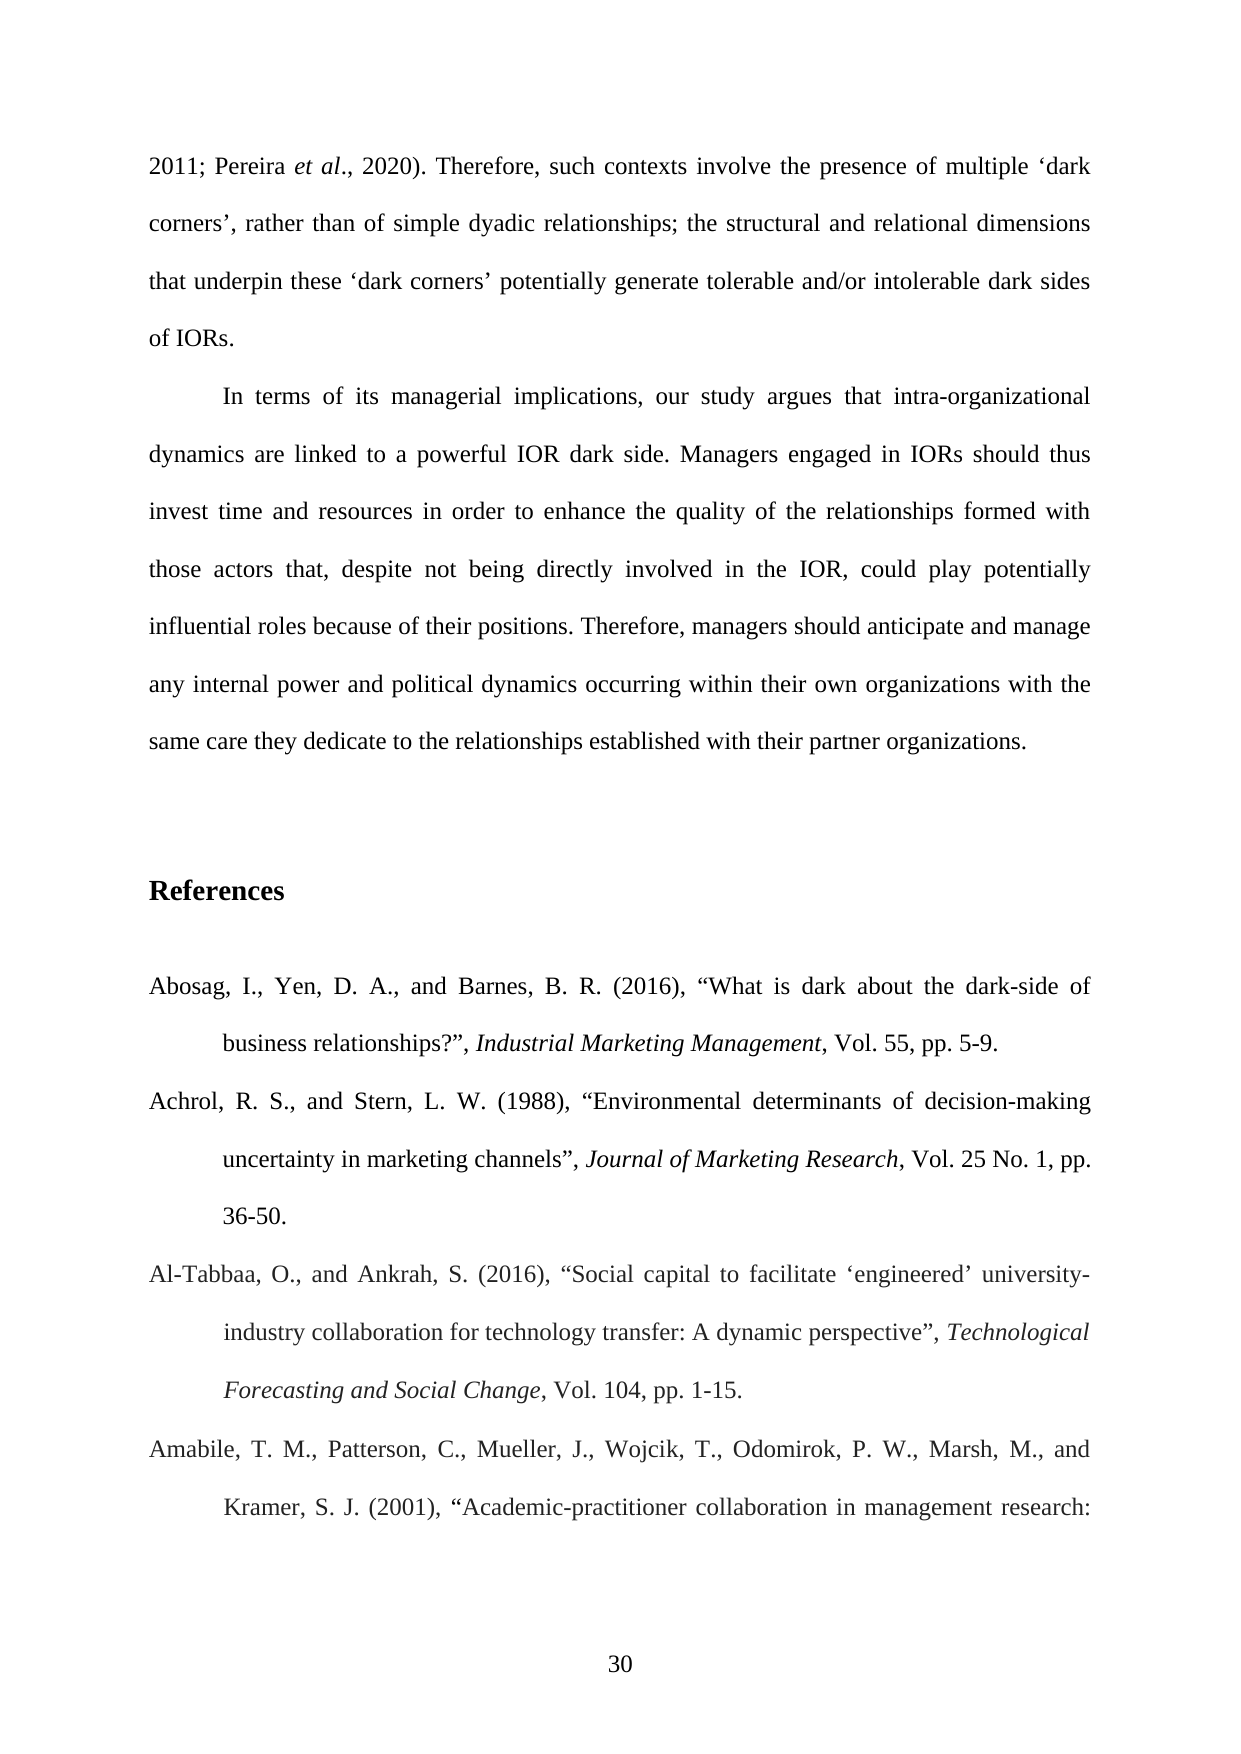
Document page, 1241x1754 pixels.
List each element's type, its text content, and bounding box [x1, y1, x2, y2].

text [148, 1434, 1092, 1520]
subtitle References [148, 873, 1096, 907]
text In terms of its managerial implications, our study argues that intra-organizational dynamics are linked to a powerful IOR dark side. Managers engaged in IORs should thus invest time and resources in order to enhance the quality of the relationships formed with those actors that, despite not being directly involved in the IOR, could play potentially influential roles because of their positions. Therefore, managers should anticipate and manage any internal power and political dynamics occurring within their own organizations with the same care they dedicate to the relationships established with their partner organizations. [148, 381, 1092, 755]
text Achrol, R. S., and Stern, L. W. (1988), “Environmental determinants of decision-making uncertainty in marketing channels”, Journal of Marketing Research, Vol. 25 No. 1, pp. 36-50. [148, 1086, 1092, 1230]
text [148, 151, 1092, 352]
text Al-Tabbaa, O., and Ankrah, S. (2016), “Social capital to facilitate ‘engineered’ university- industry collaboration for technology transfer: A dynamic perspective”, Technological Forecasting and Social Change, Vol. 104, pp. 1-15. [148, 1259, 1092, 1404]
text Abosag, I., Yen, D. A., and Barnes, B. R. (2016), “What is dark about the dark-side of business relationships?”, Industrial Marketing Management, Vol. 55, pp. 5-9. [148, 971, 1092, 1057]
